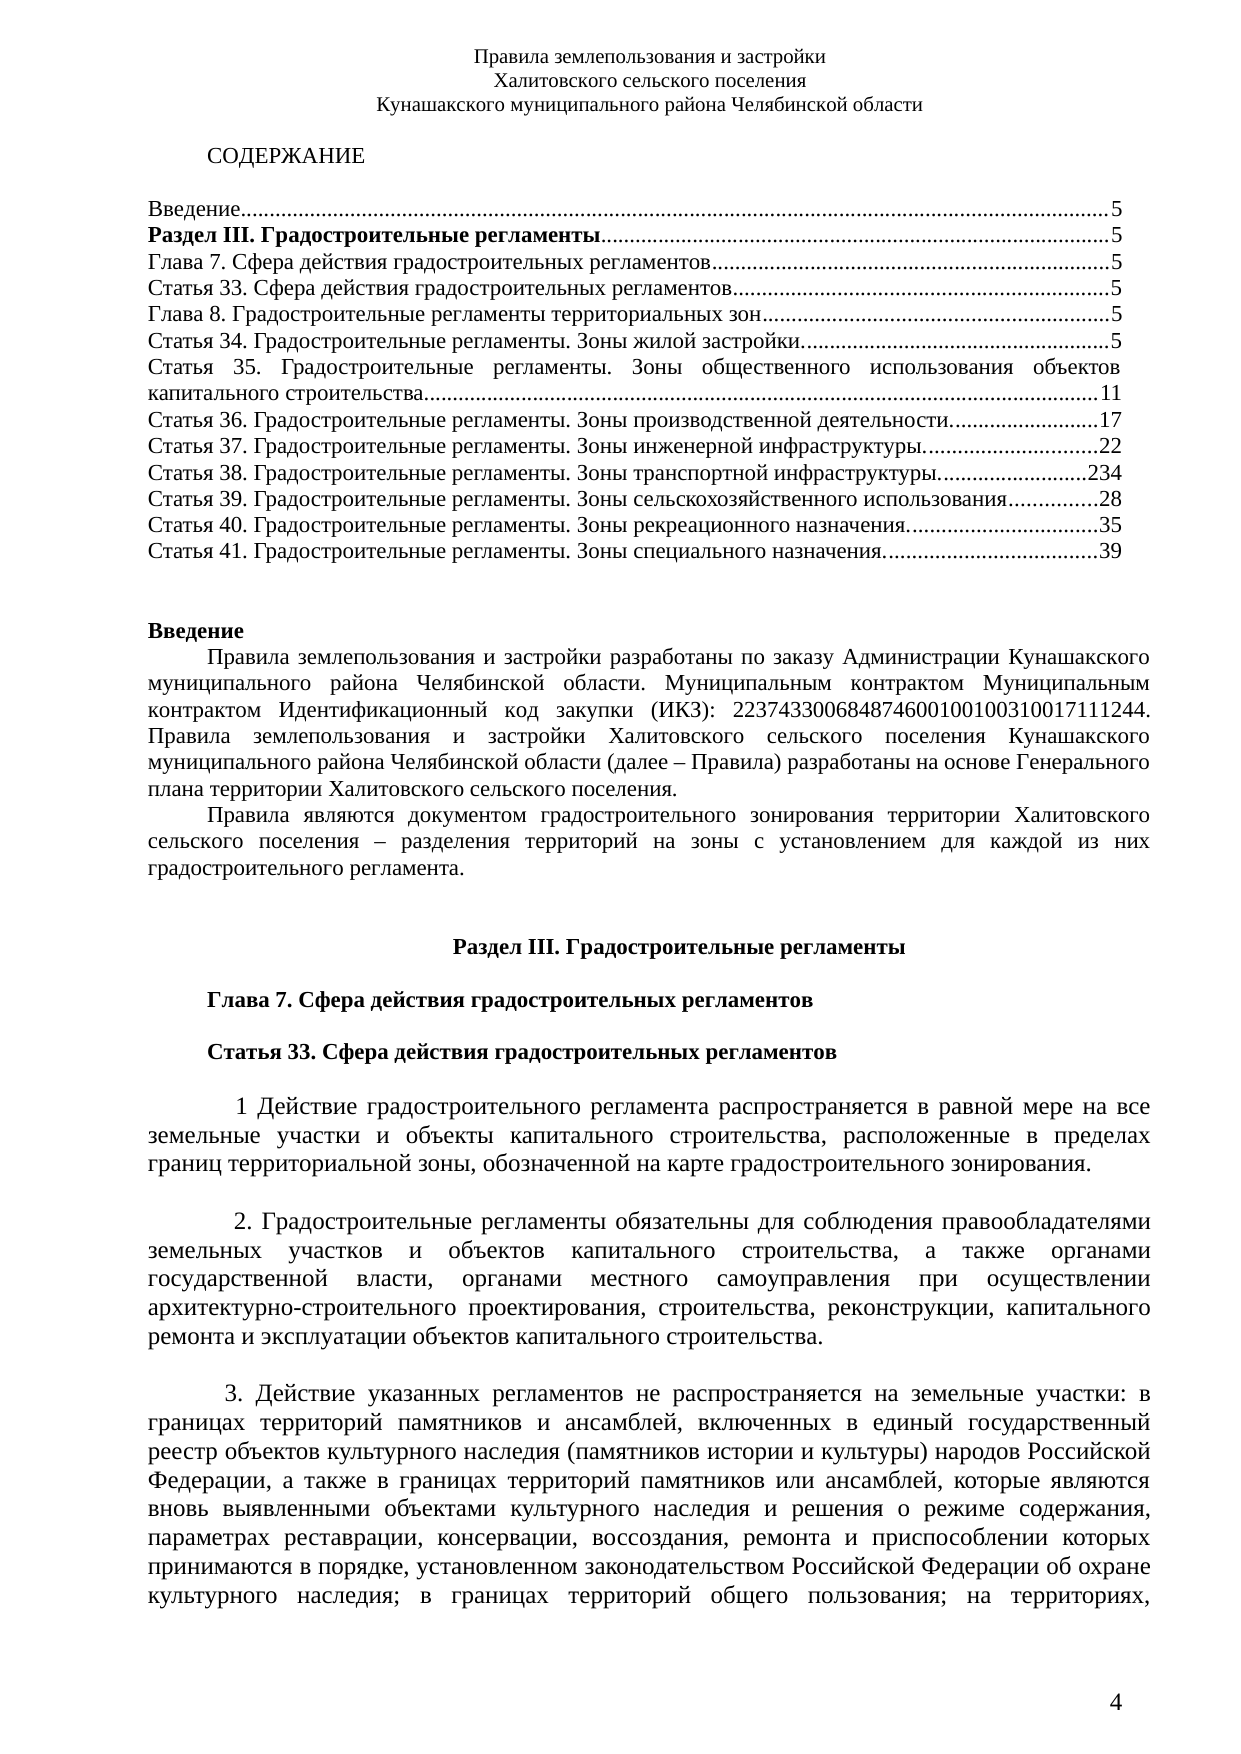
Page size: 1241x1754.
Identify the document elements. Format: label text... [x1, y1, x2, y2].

text СОДЕРЖАНИЕ [148, 142, 1152, 169]
text Раздел III. Градостроительные регламенты [148, 933, 1152, 959]
text Статья 40. Градостроительные регламенты. Зоны рекреационного назначения. 35 [148, 511, 1122, 538]
text Введение [148, 617, 1152, 643]
text Статья 38. Градостроительные регламенты. Зоны транспортной инфраструктуры. 234 [148, 458, 1122, 485]
text Правила являются документом градостроительного зонирования территории Халитовского сельского поселения – разделения территорий на зоны с установлением для каждой из них градостроительного регламента. [148, 801, 1152, 880]
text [148, 1378, 1152, 1608]
text Правила землепользования и застройки разработаны по заказу Администрации Кунашакского муниципального района Челябинской области. Муниципальным контрактом Муниципальным контрактом Идентификационный код закупки (ИКЗ): 223743300684874600100100310017111244. Правила землепользования и застройки Халитовского сельского поселения Кунашакского муниципального района Челябинской области (далее – Правила) разработаны на основе Генерального плана территории Халитовского сельского поселения. [148, 643, 1152, 801]
text Раздел III. Градостроительные регламенты 5 [148, 221, 1137, 248]
text 1 Действие градостроительного регламента распространяется в равной мере на все земельные участки и объекты капитального строительства, расположенные в пределах границ территориальной зоны, обозначенной на карте градостроительного зонирования. [148, 1091, 1152, 1177]
text Глава 7. Сфера действия градостроительных регламентов 5 [148, 248, 1137, 274]
text Статья 34. Градостроительные регламенты. Зоны жилой застройки. 5 [148, 327, 1122, 353]
text Статья 39. Градостроительные регламенты. Зоны сельскохозяйственного использования 28 [148, 485, 1122, 511]
text Статья 35. Градостроительные регламенты. Зоны общественного использования объектов капитального строительства. 11 [148, 353, 1122, 406]
text Статья 33. Сфера действия градостроительных регламентов 5 [148, 274, 1122, 300]
text Статья 36. Градостроительные регламенты. Зоны производственной деятельности. 17 [148, 406, 1122, 432]
text Введение 5 [148, 195, 1137, 221]
text Статья 33. Сфера действия градостроительных регламентов [148, 1038, 1152, 1065]
text Статья 41. Градостроительные регламенты. Зоны специального назначения. 39 [148, 538, 1122, 564]
text Статья 37. Градостроительные регламенты. Зоны инженерной инфраструктуры. 22 [148, 432, 1122, 458]
text Глава 7. Сфера действия градостроительных регламентов [148, 986, 1152, 1012]
text Глава 8. Градостроительные регламенты территориальных зон 5 [148, 300, 1137, 327]
text 2. Градостроительные регламенты обязательны для соблюдения правообладателями земельных участков и объектов капитального строительства, а также органами государственной власти, органами местного самоуправления при осуществлении архитектурно-строительного проектирования, строительства, реконструкции, капитального ремонта и эксплуатации объектов капитального строительства. [148, 1206, 1152, 1350]
